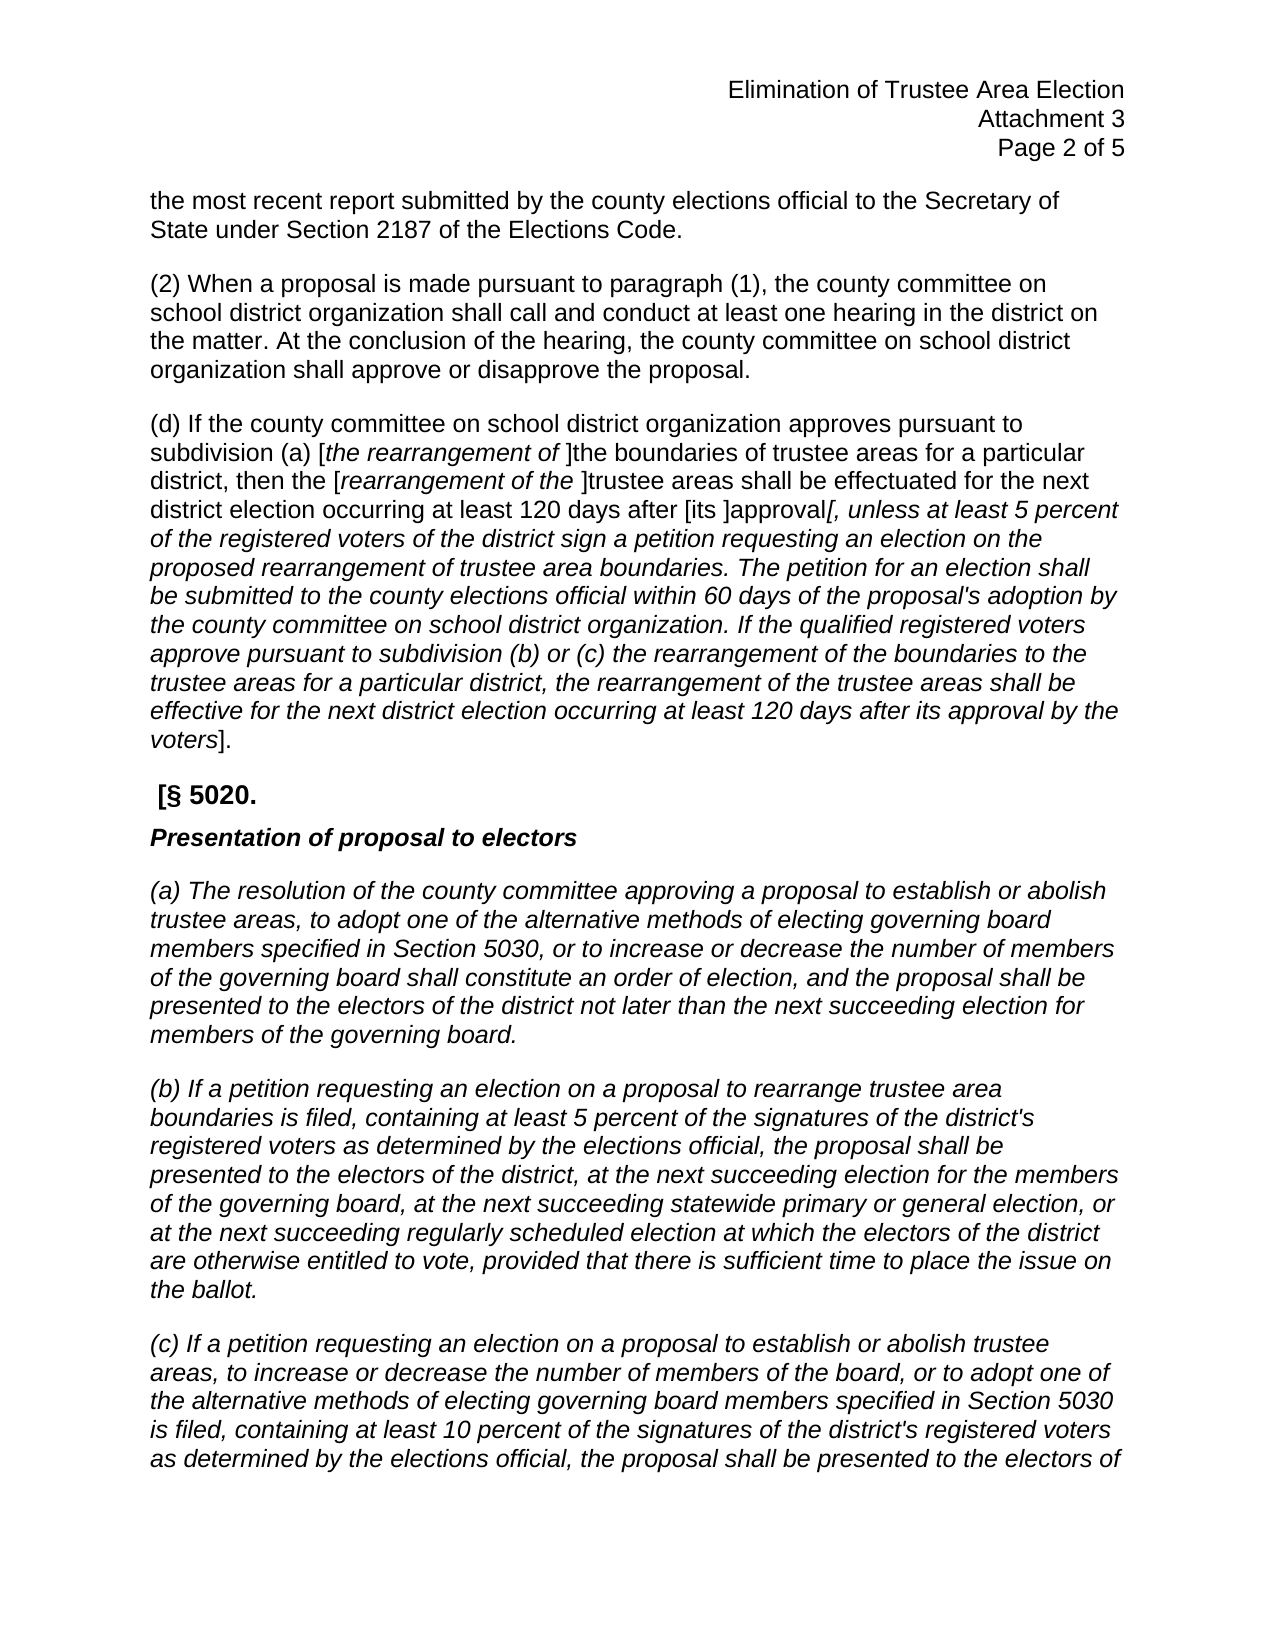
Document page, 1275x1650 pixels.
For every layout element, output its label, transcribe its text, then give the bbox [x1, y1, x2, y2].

text (b) If a petition requesting an election on a proposal to rearrange trustee area boundaries is filed, containing at least 5 percent of the signatures of the district's registered voters as determined by the elections official, the proposal shall be presented to the electors of the district, at the next succeeding election for the members of the governing board, at the next succeeding statewide primary or general election, or at the next succeeding regularly scheduled election at which the electors of the district are otherwise entitled to vote, provided that there is sufficient time to place the issue on the ballot. [150, 1074, 1125, 1304]
text (a) The resolution of the county committee approving a proposal to establish or abolish trustee areas, to adopt one of the alternative methods of electing governing board members specified in Section 5030, or to increase or decrease the number of members of the governing board shall constitute an order of election, and the proposal shall be presented to the electors of the district not later than the next succeeding election for members of the governing board. [150, 876, 1125, 1049]
text (d) If the county committee on school district organization approves pursuant to subdivision (a) [the rearrangement of ]the boundaries of trustee areas for a particular district, then the [rearrangement of the ]trustee areas shall be effectuated for the next district election occurring at least 120 days after [its ]approval[, unless at least 5 percent of the registered voters of the district sign a petition requesting an election on the proposed rearrangement of trustee area boundaries. The petition for an election shall be submitted to the county elections official within 60 days of the proposal's adoption by the county committee on school district organization. If the qualified registered voters approve pursuant to subdivision (b) or (c) the rearrangement of the boundaries to the trustee areas for a particular district, the rearrangement of the trustee areas shall be effective for the next district election occurring at least 120 days after its approval by the voters]. [150, 409, 1125, 754]
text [150, 186, 1125, 244]
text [150, 1329, 1125, 1472]
text (2) When a proposal is made pursuant to paragraph (1), the county committee on school district organization shall call and conduct at least one hearing in the district on the matter. At the conclusion of the hearing, the county committee on school district organization shall approve or disapprove the proposal. [150, 269, 1125, 384]
subtitle [§ 5020. [150, 779, 1125, 810]
text Presentation of proposal to electors [150, 822, 1125, 851]
